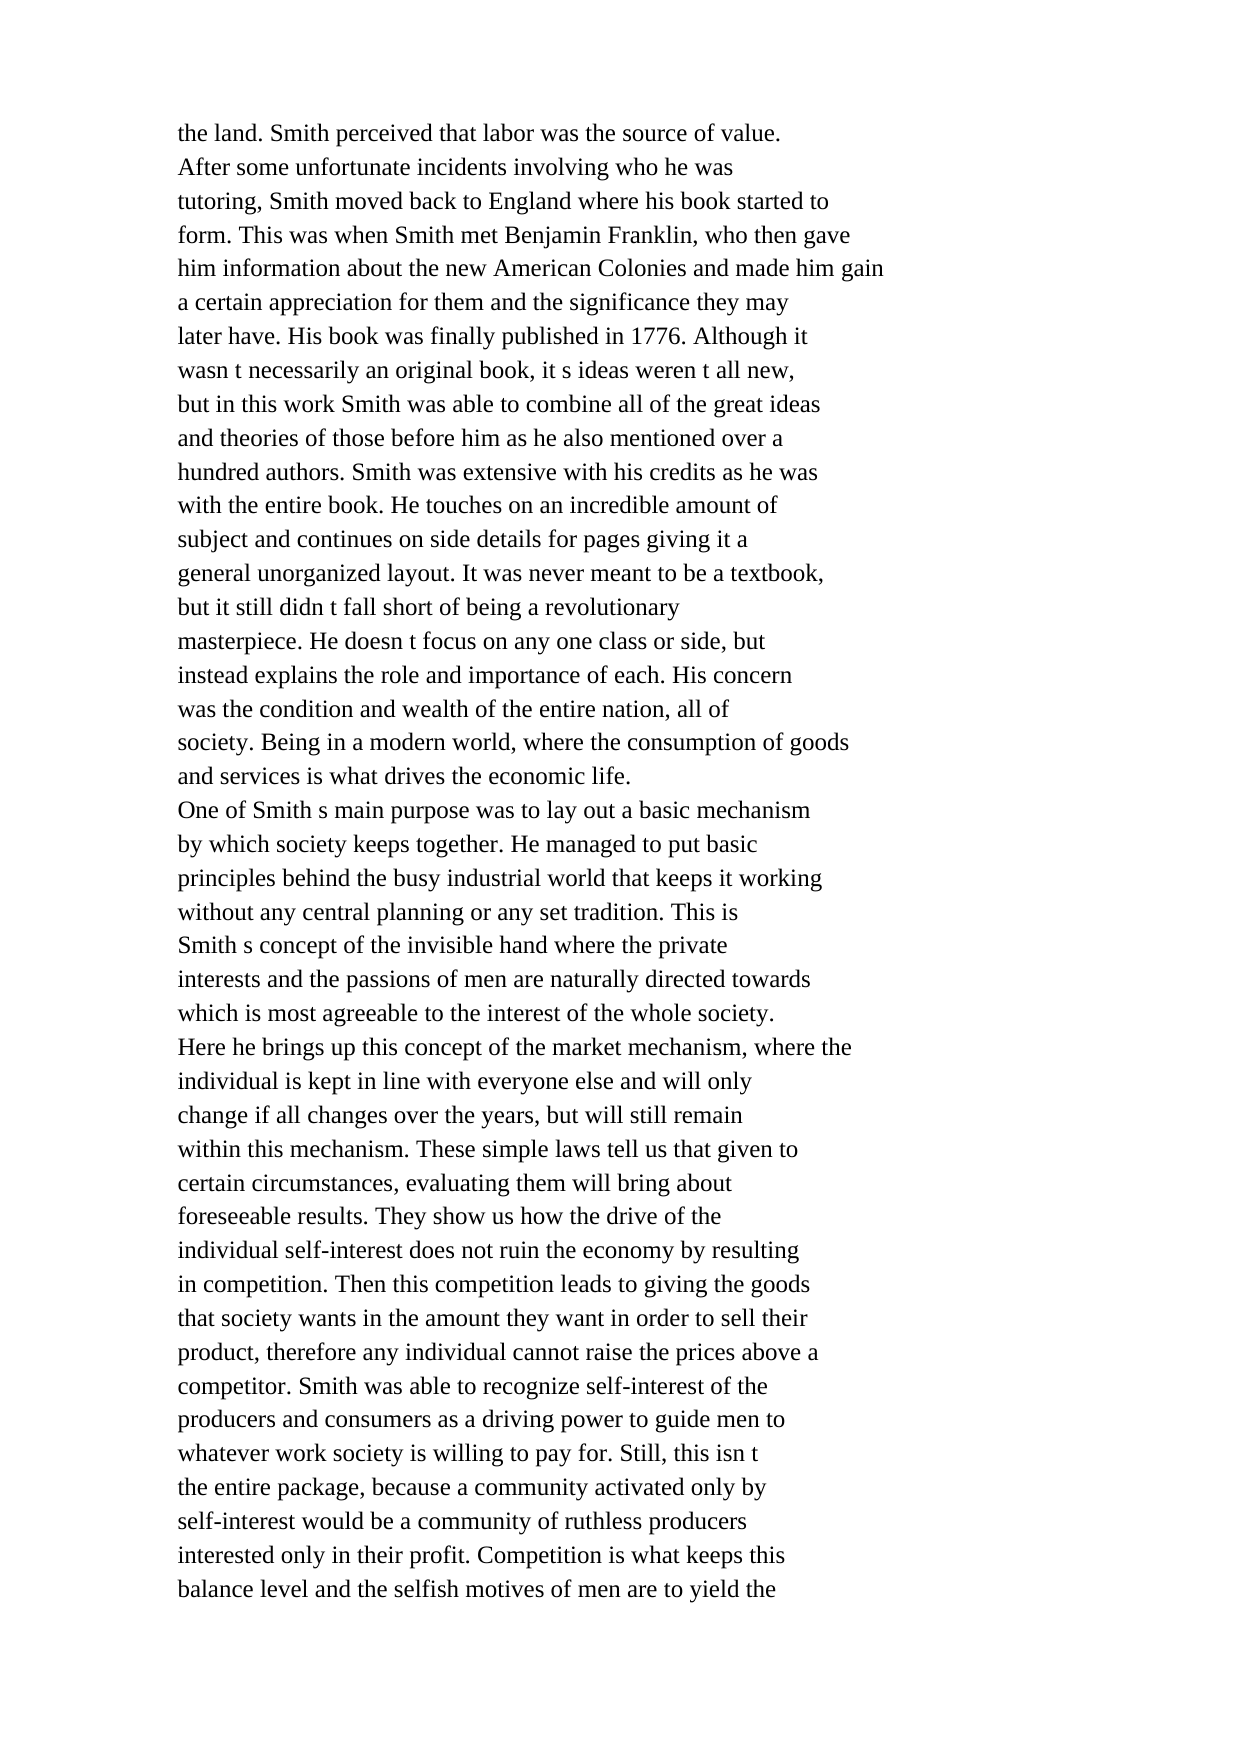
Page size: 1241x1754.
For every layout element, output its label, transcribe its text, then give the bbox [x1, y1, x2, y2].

text hundred authors. Smith was extensive with his credits as he was [177, 457, 1152, 485]
text and services is what drives the economic life. [177, 761, 1152, 790]
text principles behind the busy industrial world that keeps it working [177, 863, 1152, 892]
text certain circumstances, evaluating them will bring about [177, 1168, 1152, 1196]
text general unorganized layout. It was never meant to be a textbook, [177, 558, 1152, 587]
text One of Smith s main purpose was to lay out a basic mechanism [177, 795, 1152, 824]
text self-interest would be a community of ruthless producers [177, 1506, 1152, 1535]
text whatever work society is willing to pay for. Still, this isn t [177, 1438, 1152, 1467]
text instead explains the role and importance of each. His concern [177, 660, 1152, 688]
text society. Being in a modern world, where the consumption of goods [177, 727, 1152, 756]
text individual is kept in line with everyone else and will only [177, 1066, 1152, 1095]
text foreseeable results. They show us how the drive of the [177, 1201, 1152, 1230]
text the entire package, because a community activated only by [177, 1472, 1152, 1501]
text product, therefore any individual cannot raise the prices above a [177, 1337, 1152, 1366]
text but in this work Smith was able to combine all of the great ideas [177, 389, 1152, 418]
text by which society keeps together. He managed to put basic [177, 829, 1152, 858]
text After some unfortunate incidents involving who he was [177, 152, 1152, 181]
text that society wants in the amount they want in order to sell their [177, 1303, 1152, 1332]
text subject and continues on side details for pages giving it a [177, 524, 1152, 553]
text in competition. Then this competition leads to giving the goods [177, 1269, 1152, 1298]
text with the entire book. He touches on an incredible amount of [177, 491, 1152, 519]
text individual self-interest does not ruin the economy by resulting [177, 1235, 1152, 1264]
text without any central planning or any set tradition. This is [177, 897, 1152, 926]
text interests and the passions of men are naturally directed towards [177, 964, 1152, 993]
text wasn t necessarily an original book, it s ideas weren t all new, [177, 355, 1152, 384]
text change if all changes over the years, but will still remain [177, 1100, 1152, 1129]
text within this mechanism. These simple laws tell us that given to [177, 1134, 1152, 1162]
text later have. His book was finally published in 1776. Although it [177, 321, 1152, 350]
text masterpiece. He doesn t focus on any one class or side, but [177, 626, 1152, 655]
text balance level and the selfish motives of men are to yield the [177, 1574, 1152, 1603]
text a certain appreciation for them and the significance they may [177, 287, 1152, 316]
text him information about the new American Colonies and made him gain [177, 253, 1152, 282]
text the land. Smith perceived that labor was the source of value. [177, 118, 1152, 147]
text form. This was when Smith met Benjamin Franklin, who then gave [177, 220, 1152, 248]
text but it still didn t fall short of being a revolutionary [177, 592, 1152, 621]
text which is most agreeable to the interest of the whole society. [177, 998, 1152, 1027]
text Smith s concept of the invisible hand where the private [177, 931, 1152, 959]
text producers and consumers as a driving power to guide men to [177, 1404, 1152, 1433]
text was the condition and wealth of the entire nation, all of [177, 694, 1152, 722]
text Here he brings up this concept of the market mechanism, where the [177, 1032, 1152, 1061]
text competitor. Smith was able to recognize self-interest of the [177, 1371, 1152, 1399]
text tutoring, Smith moved back to England where his book started to [177, 186, 1152, 214]
text and theories of those before him as he also mentioned over a [177, 423, 1152, 452]
text interested only in their profit. Competition is what keeps this [177, 1540, 1152, 1569]
